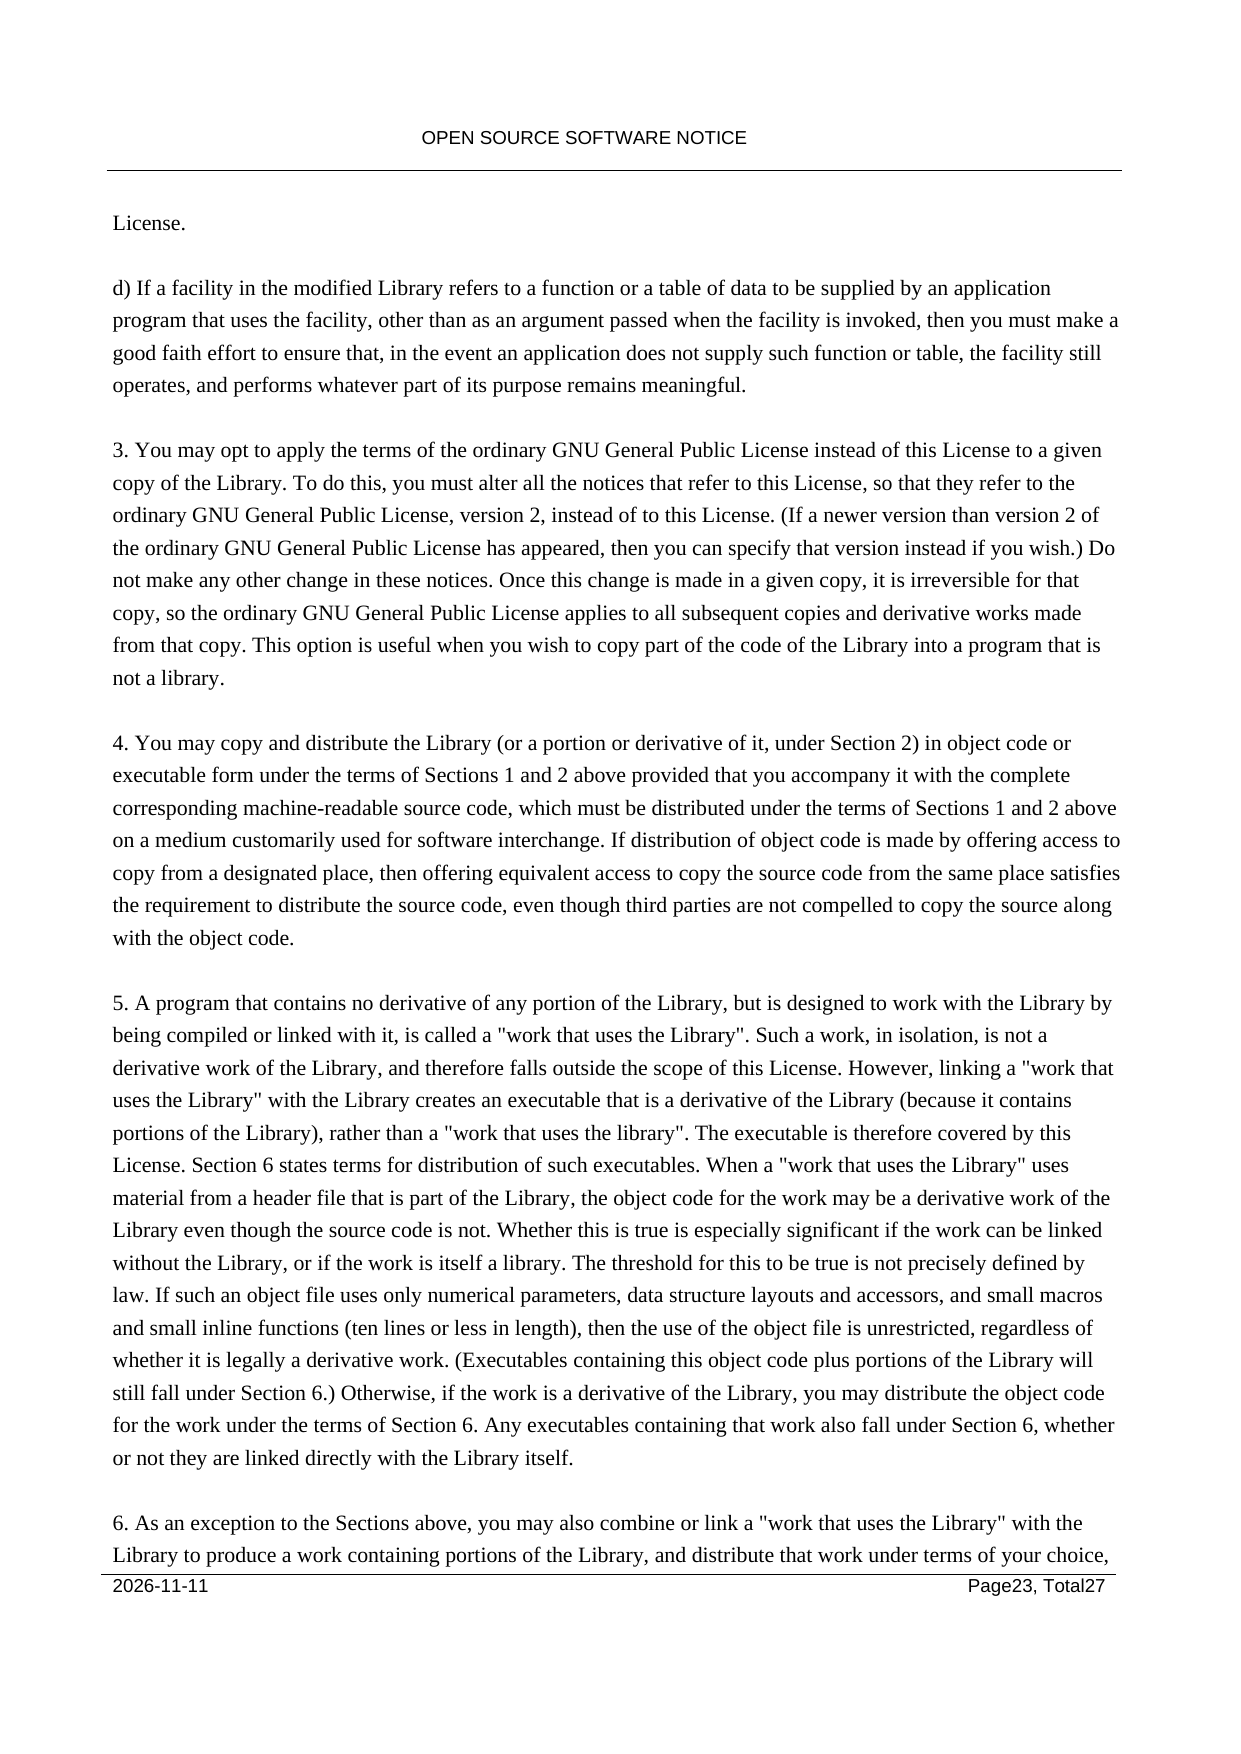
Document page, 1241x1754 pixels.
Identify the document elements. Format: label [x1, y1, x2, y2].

text [112, 206, 1128, 1571]
